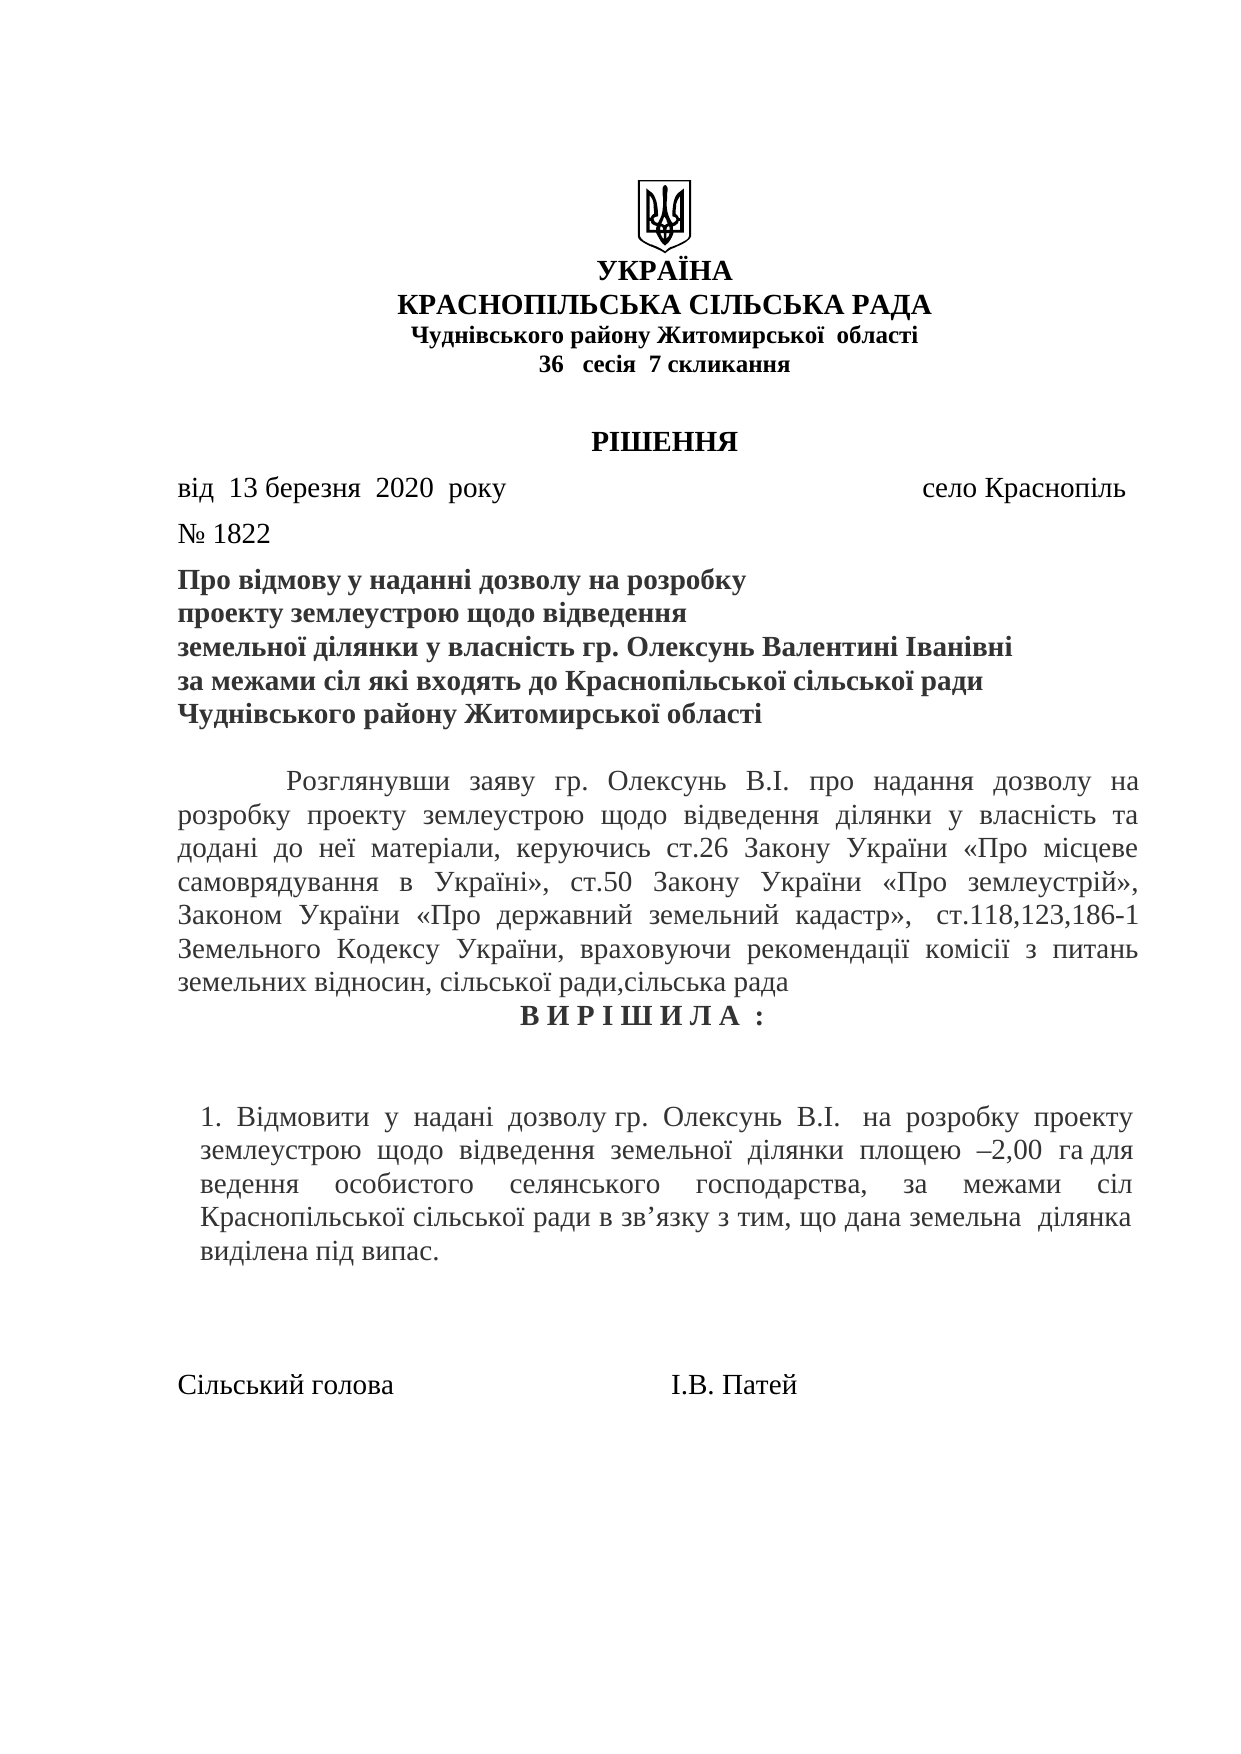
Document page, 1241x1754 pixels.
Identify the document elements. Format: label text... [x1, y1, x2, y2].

subtitle 36 сесія 7 скликання [177, 349, 1152, 378]
text земельної ділянки у власність гр. Олексунь Валентині Іванівні [177, 629, 1040, 663]
text РІШЕННЯ [177, 424, 1152, 457]
text Сільський голова І.В. Патей [177, 1367, 1152, 1401]
text від 13 березня 2020 року село Краснопіль [177, 470, 1152, 503]
text Розглянувши заяву гр. Олексунь В.І. про надання дозволу на розробку проекту землеустрою щодо відведення ділянки у власність та додані до неї матеріали, керуючись ст.26 Закону України «Про місцеве самоврядування в Україні», ст.50 Закону України «Про землеустрій», Законом України «Про державний земельний кадастр», ст.118,123,186-1 Земельного Кодексу України, враховуючи рекомендації комісії з питань земельних відносин, сільської ради,сільська рада [177, 763, 1139, 998]
subtitle КРАСНОПІЛЬСЬКА СІЛЬСЬКА РАДА [177, 287, 1152, 320]
text за межами сіл які входять до Краснопільської сільської ради [177, 663, 1040, 696]
text № 1822 [177, 516, 1152, 549]
text 1. Відмовити у надані дозволу гр. Олексунь В.І. на розробку проекту землеустрою щодо відведення земельної ділянки площею –2,00 га для ведення особистого селянського господарства, за межами сіл Краснопільської сільської ради в зв’язку з тим, що дана земельна ділянка виділена під випас. [200, 1099, 1133, 1266]
text Чуднівського району Житомирської області [177, 696, 1040, 730]
text В И Р І Ш И Л А : [177, 998, 1133, 1032]
text проекту землеустрою щодо відведення [177, 596, 1040, 629]
subtitle Чуднівського району Житомирської області [177, 320, 1152, 349]
subtitle УКРАЇНА [177, 253, 1152, 287]
text Про відмову у наданні дозволу на розробку [177, 562, 1040, 596]
